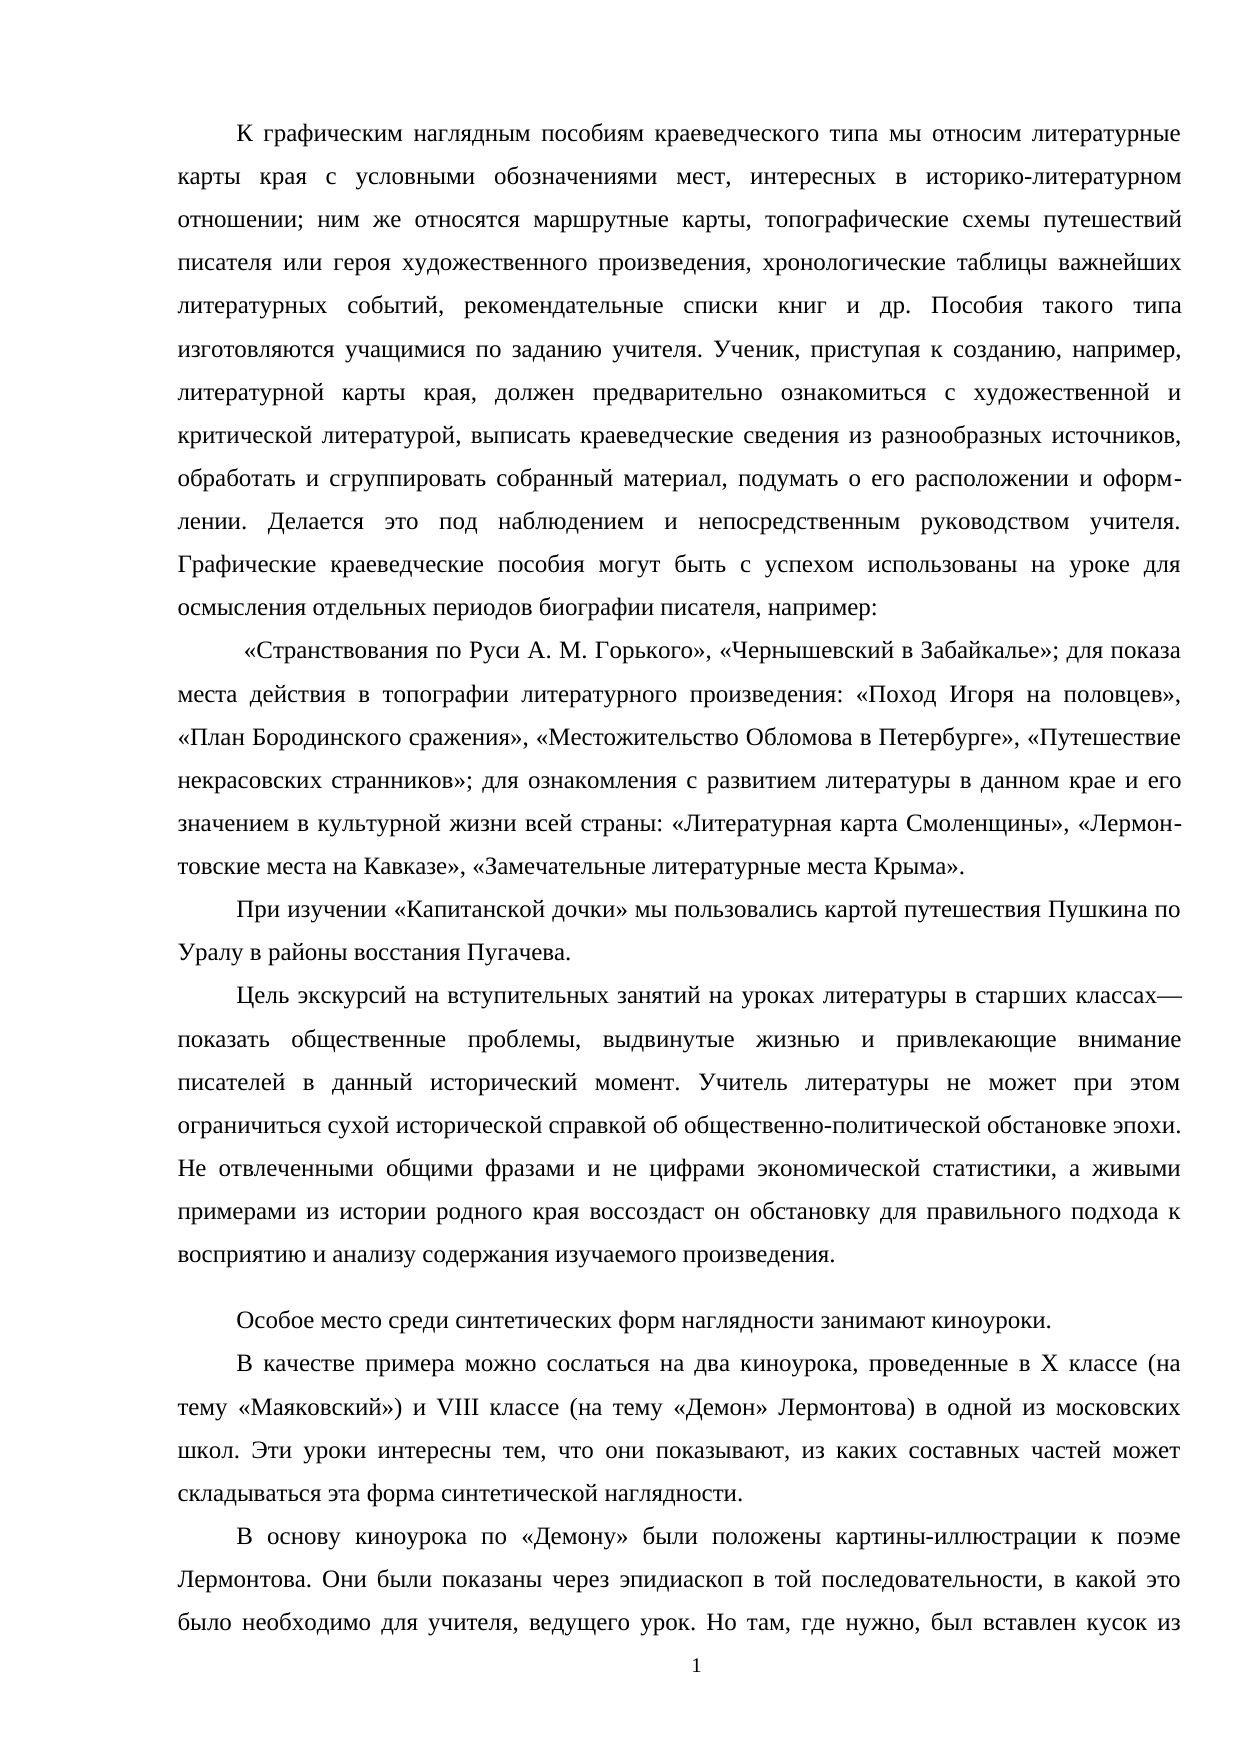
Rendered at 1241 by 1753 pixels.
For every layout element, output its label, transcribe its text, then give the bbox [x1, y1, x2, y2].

text При изучении «Капитанской дочки» мы пользовались картой путешествия Пушкина по Уралу в районы восстания Пугачева. [177, 894, 1182, 966]
text «Странствования по Руси А. М. Горького», «Чернышевский в Забайкалье»; для показа места действия в топографии литературного произведения: «Поход Игоря на половцев», «План Бородинского сражения», «Местожительство Обломова в Петербурге», «Путешествие некрасовских странников»; для ознакомления с развитием литературы в данном крае и его значением в культурной жизни всей страны: «Литературная карта Смоленщины», «Лермонтовские места на Кавказе», «Замечательные литературные места Крыма». [177, 636, 1182, 880]
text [177, 1521, 1182, 1636]
text В качестве примера можно сослаться на два киноурока, проведенные в Х классе (на тему «Маяковский») и VIII классе (на тему «Демон» Лермонтова) в одной из московских школ. Эти уроки интересны тем, что они показывают, из каких составных частей может складываться эта форма синтетической наглядности. [177, 1348, 1182, 1507]
text Цель экскурсий на вступительных занятий на уроках литературы в старших классах—показать общественные проблемы, выдвинутые жизнью и привлекающие внимание писателей в данный исторический момент. Учитель литературы не может при этом ограничиться сухой исторической справкой об общественно-политической обстановке эпохи. Не отвлеченными общими фразами и не цифрами экономической статистики, а живыми примерами из истории родного края воссоздаст он обстановку для правильного подхода к восприятию и анализу содержания изучаемого произведения. [177, 981, 1182, 1268]
text Особое место среди синтетических форм наглядности занимают киноуроки. [177, 1305, 1182, 1334]
text К графическим наглядным пособиям краеведческого типа мы относим литературные карты края с условными обозначениями мест, интересных в историко-литературном отношении; ним же относятся маршрутные карты, топографические схемы путешествий писателя или героя художественного произведения, хронологические таблицы важнейших литературных событий, рекомендательные списки книг и др. Пособия такого типа изготовляются учащимися по заданию учителя. Ученик, приступая к созданию, например, литературной карты края, должен предварительно ознакомиться с художественной и критической литературой, выписать краеведческие сведения из разнообразных источников, обработать и сгруппировать собранный материал, подумать о его расположении и оформлении. Делается это под наблюдением и непосредственным руководством учителя. Графические краеведческие пособия могут быть с успехом использованы на уроке для осмысления отдельных периодов биографии писателя, например: [177, 118, 1182, 621]
